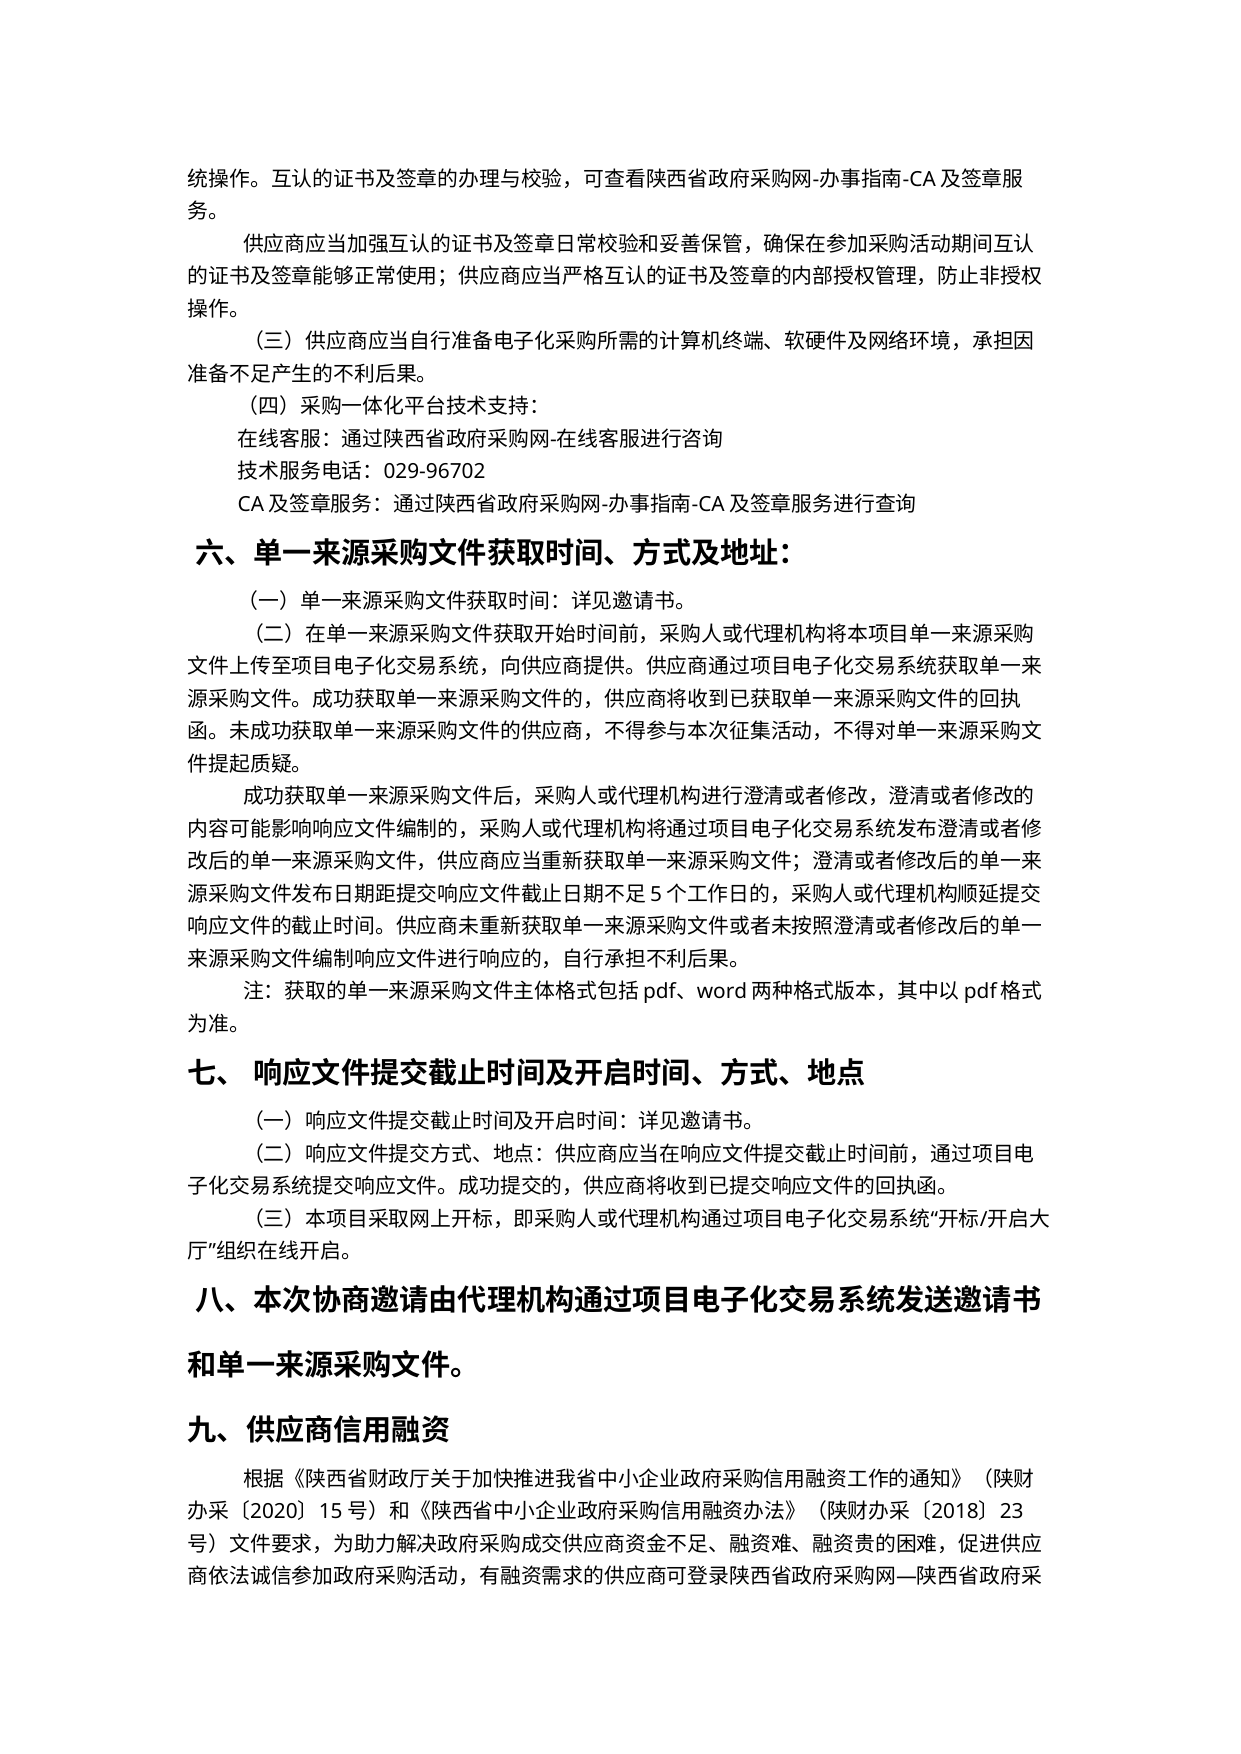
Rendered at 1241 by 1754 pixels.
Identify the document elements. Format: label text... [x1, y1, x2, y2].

text 技术服务电话：029-96702 [187, 454, 1053, 487]
text 供应商应当加强互认的证书及签章日常校验和妥善保管，确保在参加采购活动期间互认的证书及签章能够正常使用；供应商应当严格互认的证书及签章的内部授权管理，防止非授权操作。 [187, 227, 1053, 324]
text （三）本项目采取网上开标，即采购人或代理机构通过项目电子化交易系统“开标/开启大厅”组织在线开启。 [187, 1202, 1053, 1267]
text 九、供应商信用融资 [187, 1397, 1053, 1462]
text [187, 1462, 1053, 1592]
text （三）供应商应当自行准备电子化采购所需的计算机终端、软硬件及网络环境，承担因准备不足产生的不利后果。 [187, 324, 1053, 389]
text 注：获取的单一来源采购文件主体格式包括pdf、word两种格式版本，其中以pdf格式为准。 [187, 974, 1053, 1039]
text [187, 162, 1053, 227]
text 成功获取单一来源采购文件后，采购人或代理机构进行澄清或者修改，澄清或者修改的内容可能影响响应文件编制的，采购人或代理机构将通过项目电子化交易系统发布澄清或者修改后的单一来源采购文件，供应商应当重新获取单一来源采购文件；澄清或者修改后的单一来源采购文件发布日期距提交响应文件截止日期不足5个工作日的，采购人或代理机构顺延提交响应文件的截止时间。供应商未重新获取单一来源采购文件或者未按照澄清或者修改后的单一来源采购文件编制响应文件进行响应的，自行承担不利后果。 [187, 779, 1053, 974]
text 七、 响应文件提交截止时间及开启时间、方式、地点 [187, 1039, 1053, 1104]
text 六、单一来源采购文件获取时间、方式及地址： [187, 519, 1053, 584]
text （一）单一来源采购文件获取时间：详见邀请书。 [187, 584, 1053, 617]
text （四）采购一体化平台技术支持： [187, 389, 1053, 422]
text 在线客服：通过陕西省政府采购网-在线客服进行咨询 [187, 422, 1053, 454]
text 八、本次协商邀请由代理机构通过项目电子化交易系统发送邀请书和单一来源采购文件。 [187, 1267, 1053, 1397]
text CA及签章服务：通过陕西省政府采购网-办事指南-CA及签章服务进行查询 [187, 487, 1053, 519]
text （二）在单一来源采购文件获取开始时间前，采购人或代理机构将本项目单一来源采购文件上传至项目电子化交易系统，向供应商提供。供应商通过项目电子化交易系统获取单一来源采购文件。成功获取单一来源采购文件的，供应商将收到已获取单一来源采购文件的回执函。未成功获取单一来源采购文件的供应商，不得参与本次征集活动，不得对单一来源采购文件提起质疑。 [187, 617, 1053, 779]
text （一）响应文件提交截止时间及开启时间：详见邀请书。 [187, 1104, 1053, 1137]
text （二）响应文件提交方式、地点：供应商应当在响应文件提交截止时间前，通过项目电子化交易系统提交响应文件。成功提交的，供应商将收到已提交响应文件的回执函。 [187, 1137, 1053, 1202]
